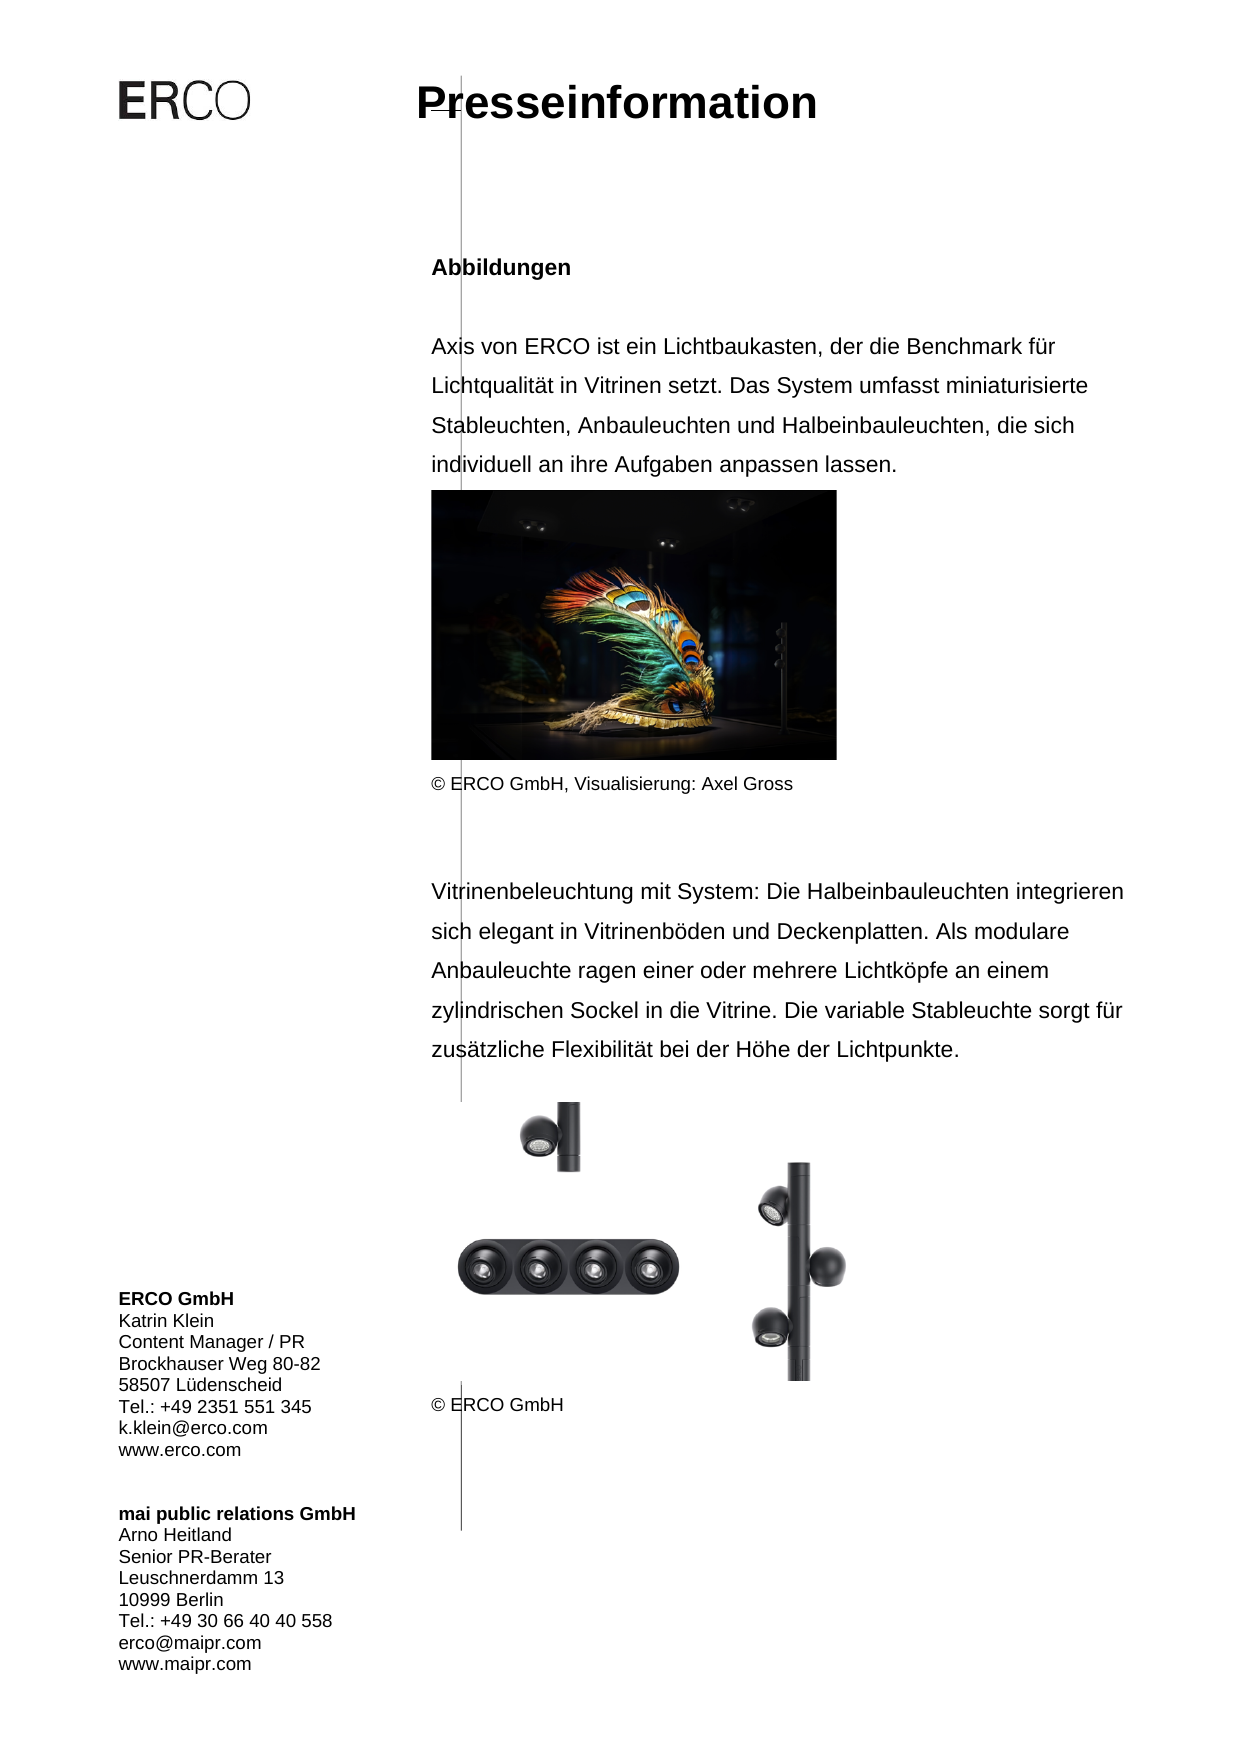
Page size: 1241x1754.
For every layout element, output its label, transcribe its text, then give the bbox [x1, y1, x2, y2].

picture [431, 490, 837, 760]
picture [118, 79, 251, 121]
text Axis von ERCO ist ein Lichtbaukasten, der die Benchmark für Lichtqualität in Vitrinen setzt. Das System umfasst miniaturisierte Stableuchten, Anbauleuchten und Halbeinbauleuchten, die sich individuell an ihre Aufgaben anpassen lassen. [431, 333, 1152, 478]
picture [431, 1102, 929, 1381]
text Vitrinenbeleuchtung mit System: Die Halbeinbauleuchten integrieren sich elegant in Vitrinenböden und Deckenplatten. Als modulare Anbauleuchte ragen einer oder mehrere Lichtköpfe an einem zylindrischen Sockel in die Vitrine. Die variable Stableuchte sorgt für zusätzliche Flexibilität bei der Höhe der Lichtpunkte. [431, 878, 1152, 1063]
text © ERCO GmbH, Visualisierung: Axel Gross [431, 772, 1152, 794]
text Abbildungen [431, 254, 1152, 280]
text © ERCO GmbH [431, 1394, 1152, 1415]
